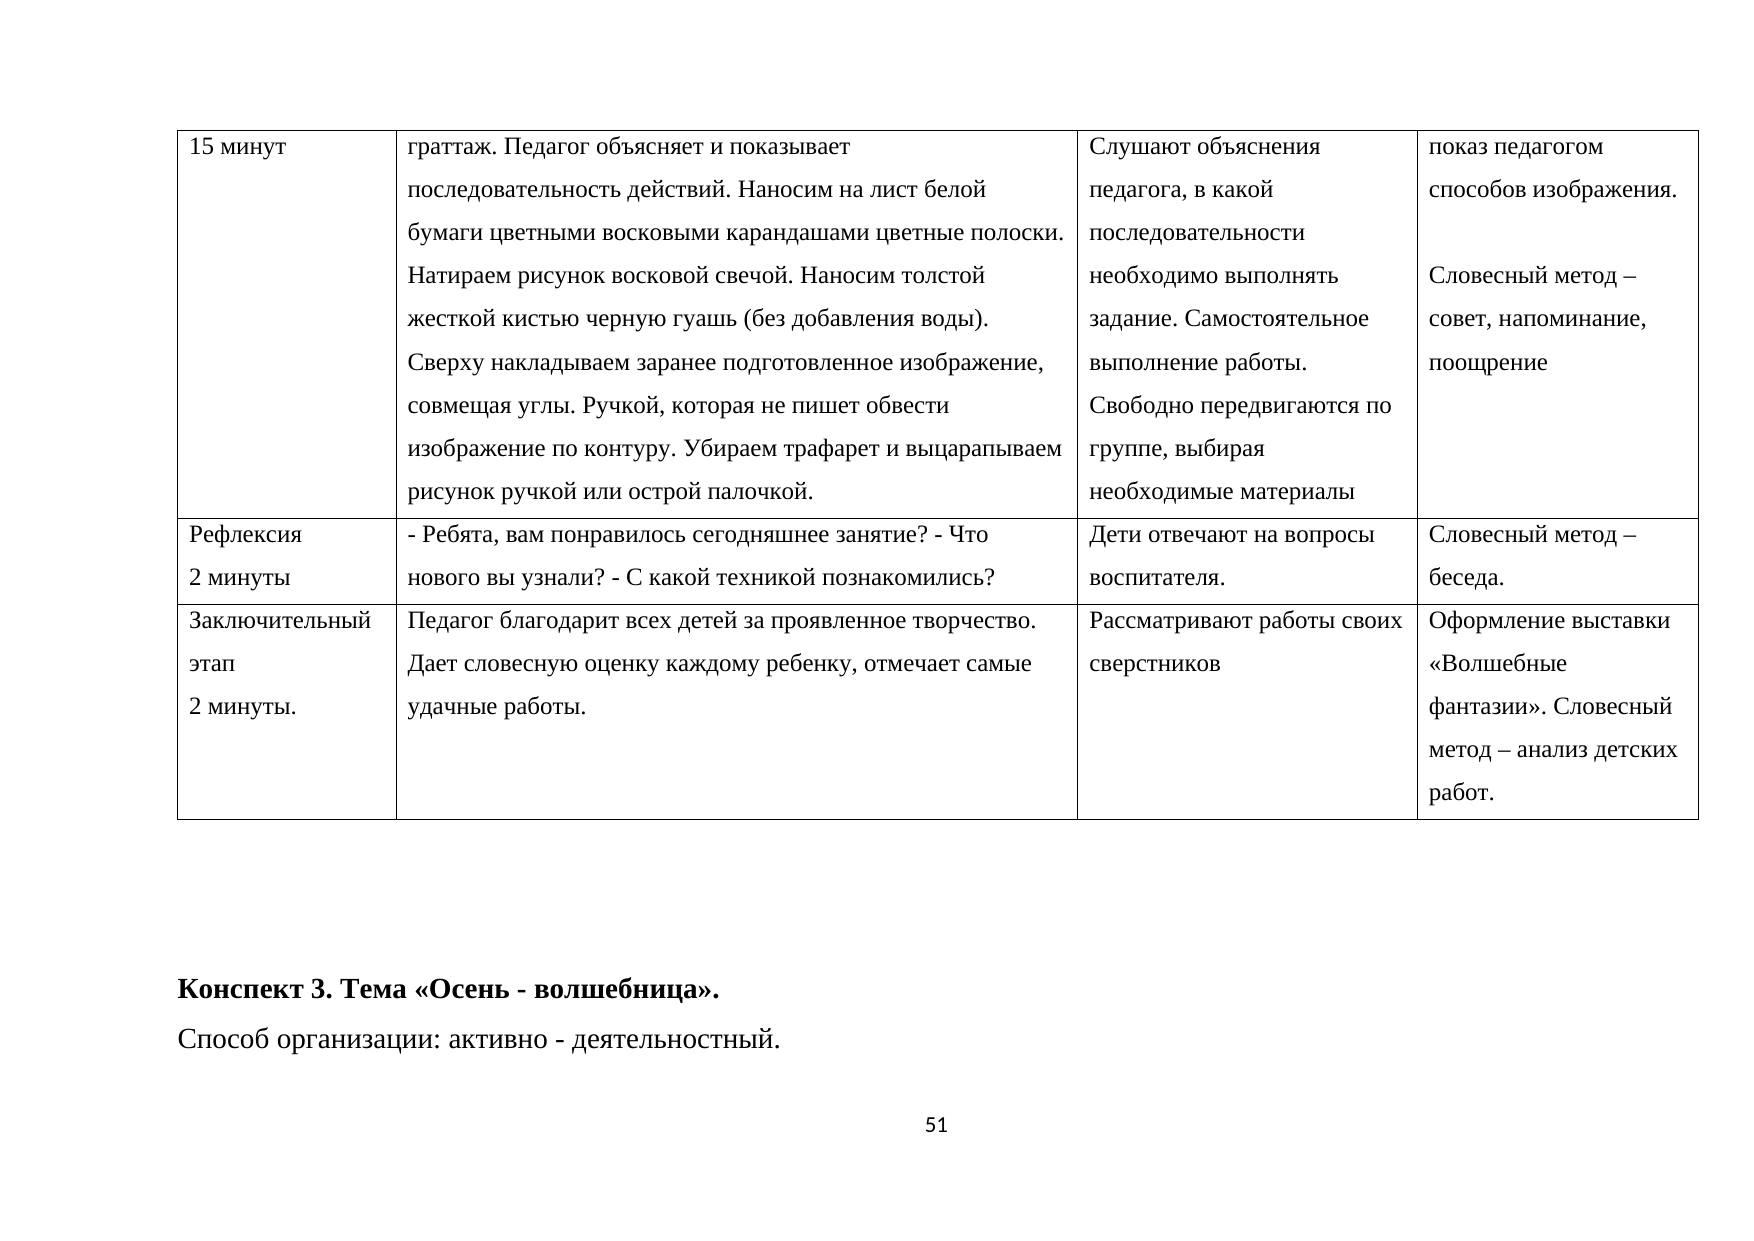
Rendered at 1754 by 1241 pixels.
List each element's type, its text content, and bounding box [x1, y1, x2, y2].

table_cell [1078, 131, 1417, 518]
text Конспект 3. Тема «Осень - волшебница». [177, 971, 1695, 1005]
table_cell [397, 131, 1077, 518]
table_cell Словесный метод – беседа. [1418, 519, 1698, 604]
table_cell Рефлексия 2 минуты [178, 519, 396, 604]
table_cell Оформление выставки «Волшебные фантазии». Словесный метод – анализ детских работ. [1418, 605, 1698, 819]
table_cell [178, 131, 396, 518]
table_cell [1418, 131, 1698, 518]
table_cell - Ребята, вам понравилось сегодняшнее занятие? - Что нового вы узнали? - С какой техникой познакомились? [397, 519, 1077, 604]
table_cell Рассматривают работы своих сверстников [1078, 605, 1417, 819]
table_cell Педагог благодарит всех детей за проявленное творчество. Дает словесную оценку каждому ребенку, отмечает самые удачные работы. [397, 605, 1077, 819]
table_cell Дети отвечают на вопросы воспитателя. [1078, 519, 1417, 604]
table_cell Заключительный этап 2 минуты. [178, 605, 396, 819]
text Способ организации: активно - деятельностный. [177, 1022, 1695, 1055]
